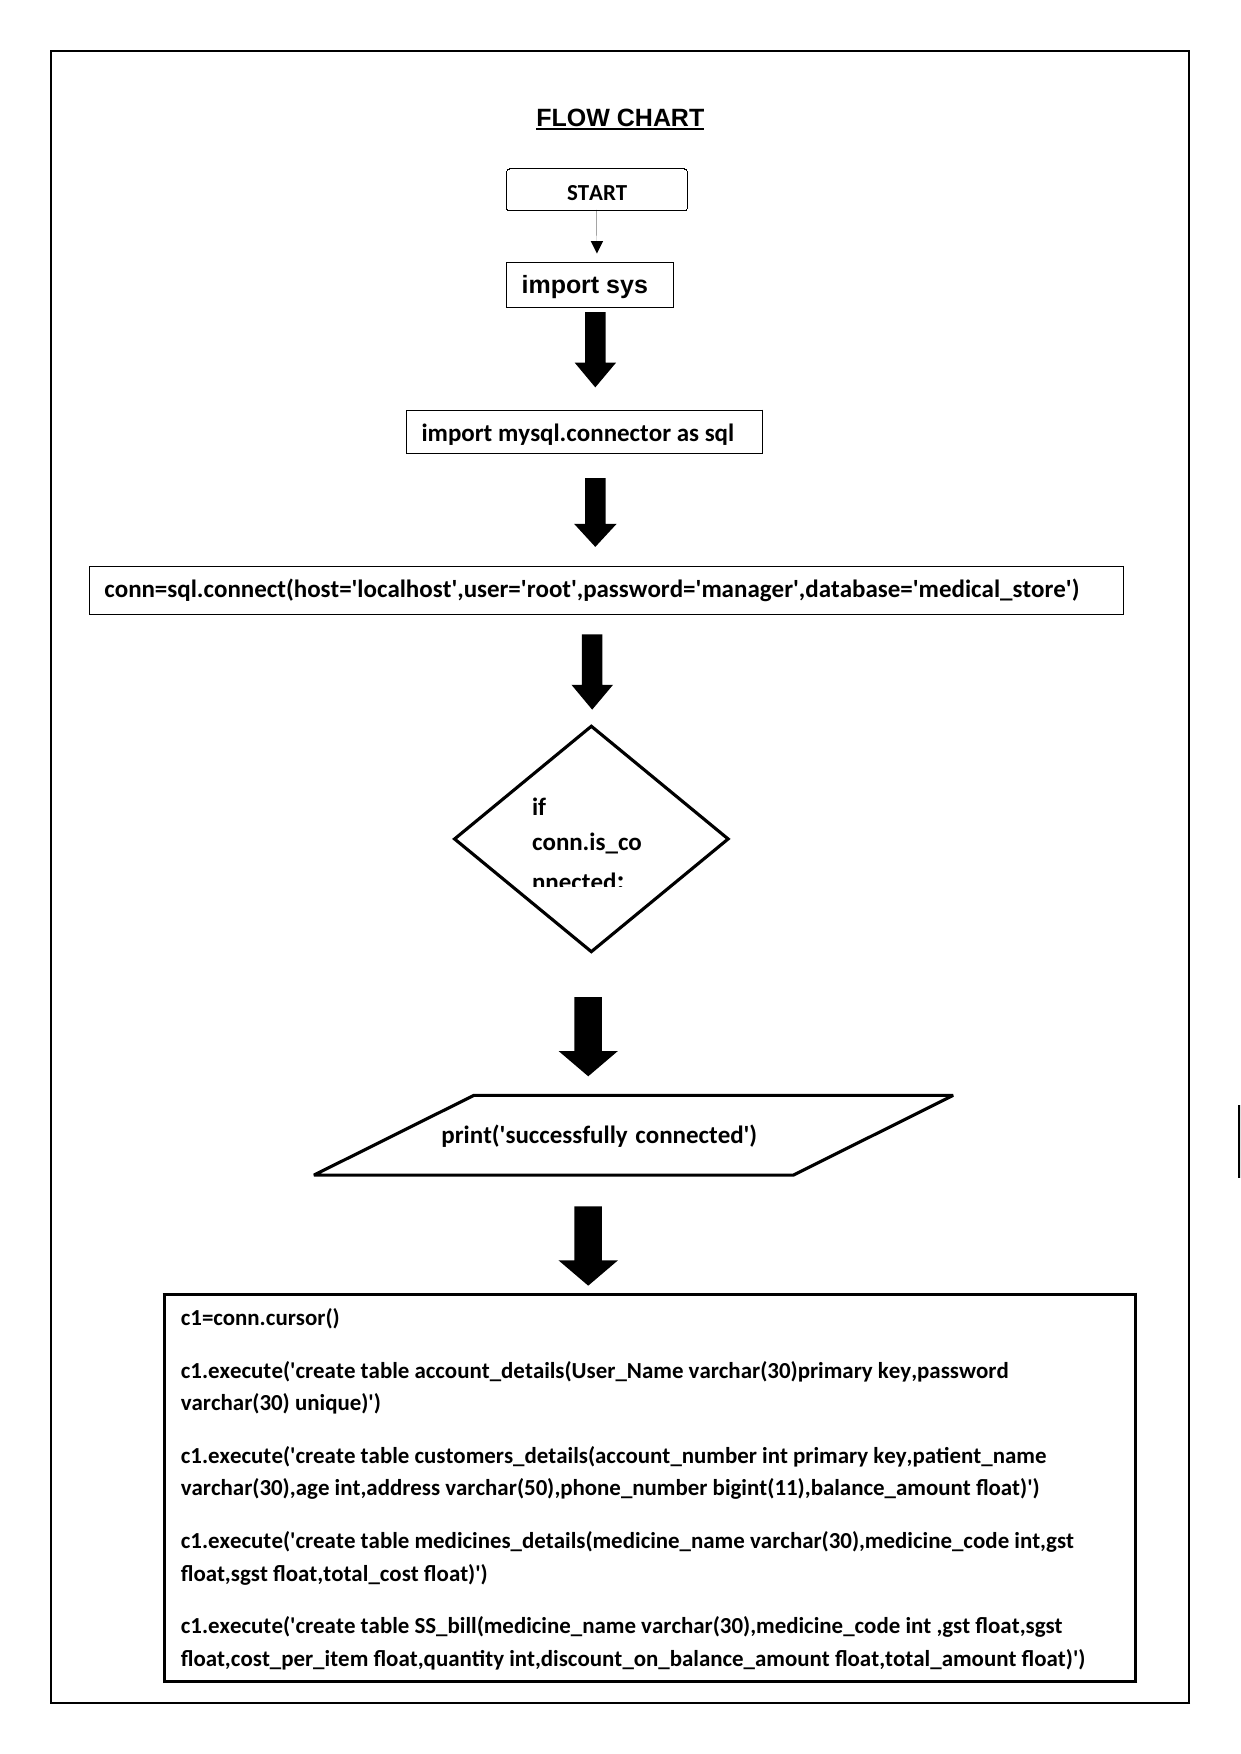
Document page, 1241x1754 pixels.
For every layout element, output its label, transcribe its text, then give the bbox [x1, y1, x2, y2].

text FLOW CHART [150, 103, 1090, 132]
